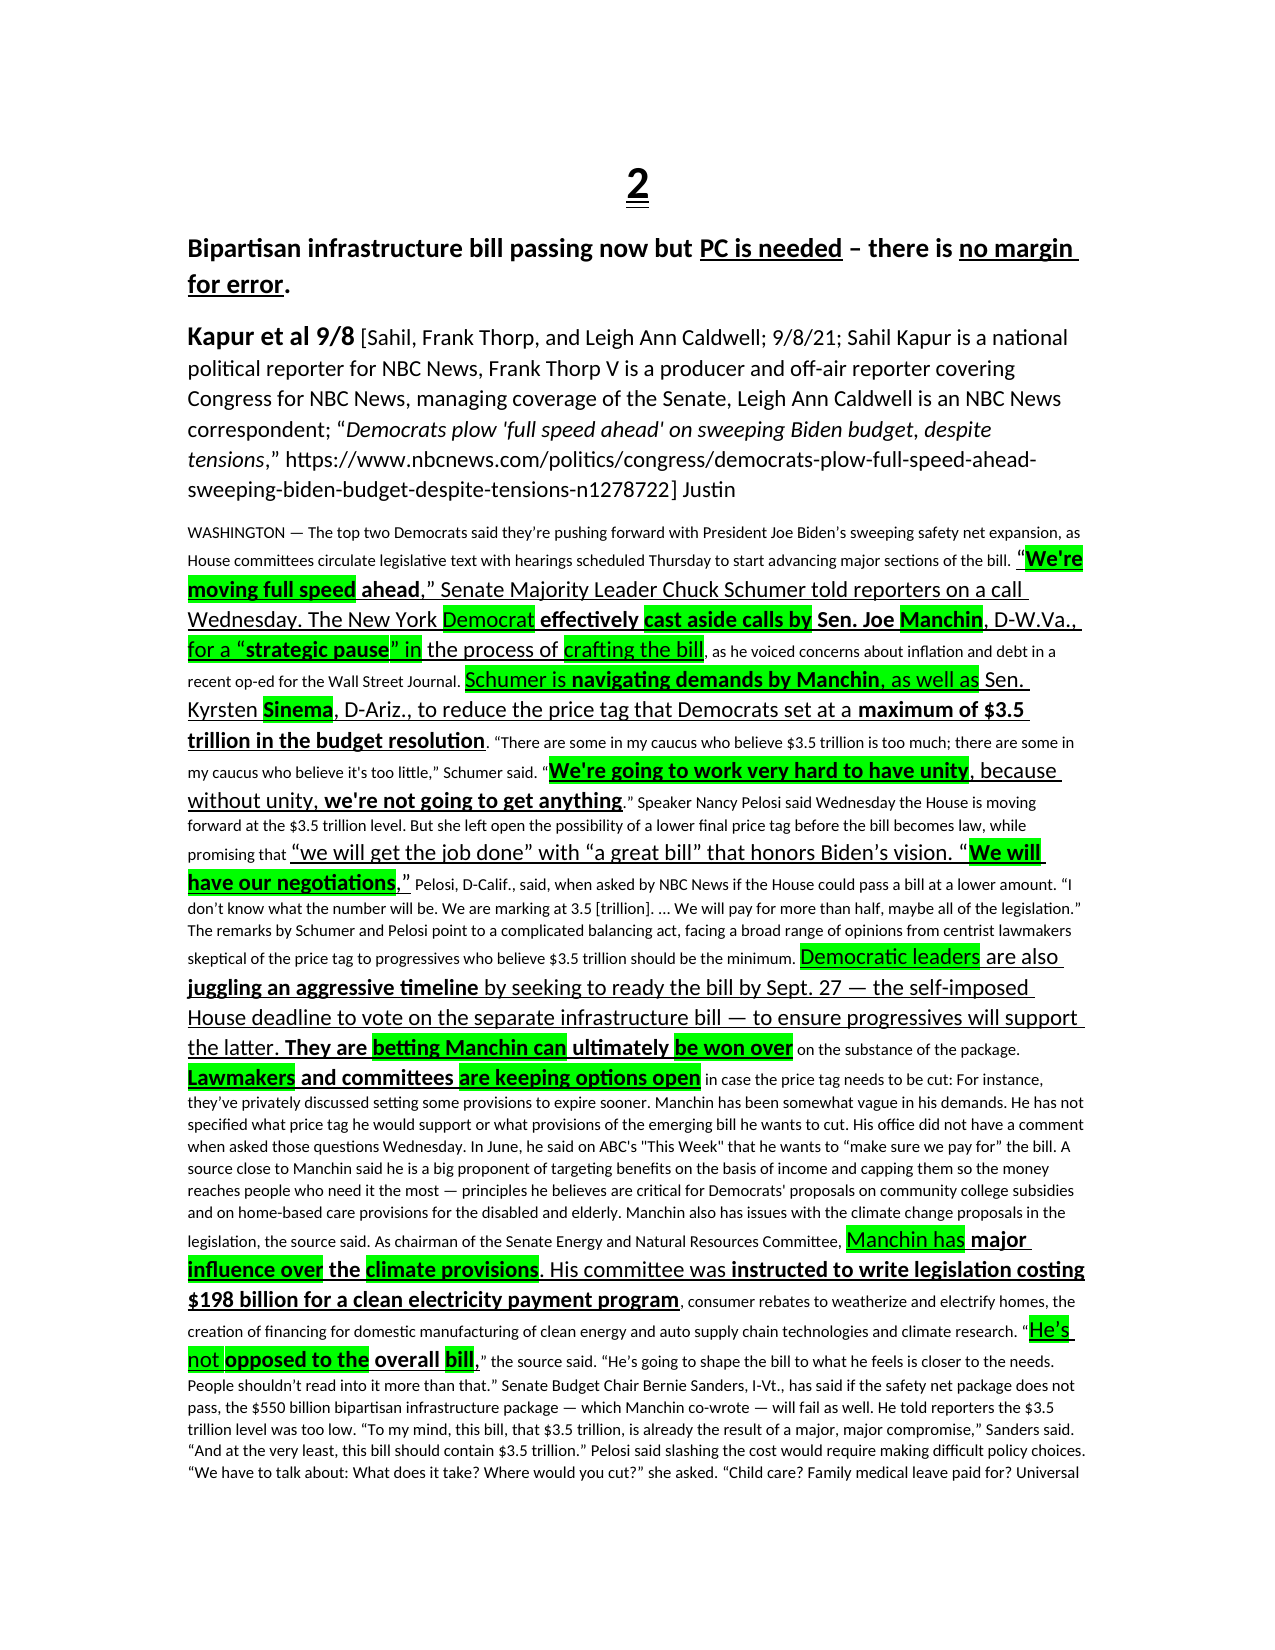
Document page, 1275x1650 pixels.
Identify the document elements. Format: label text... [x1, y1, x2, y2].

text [187, 522, 1087, 1483]
subtitle Bipartisan infrastructure bill passing now but PC is needed – there is no margin for error. [187, 231, 1087, 300]
text Kapur et al 9/8 [Sahil, Frank Thorp, and Leigh Ann Caldwell; 9/8/21; Sahil Kapur is a national political reporter for NBC News, Frank Thorp V is a producer and off-air reporter covering Congress for NBC News, managing coverage of the Senate, Leigh Ann Caldwell is an NBC News correspondent; “Democrats plow 'full speed ahead' on sweeping Biden budget, despite tensions,” https://www.nbcnews.com/politics/congress/democrats-plow-full-speed-ahead-sweeping-biden-budget-despite-tensions-n1278722] Justin [187, 319, 1087, 503]
subtitle 2 [187, 154, 1087, 210]
